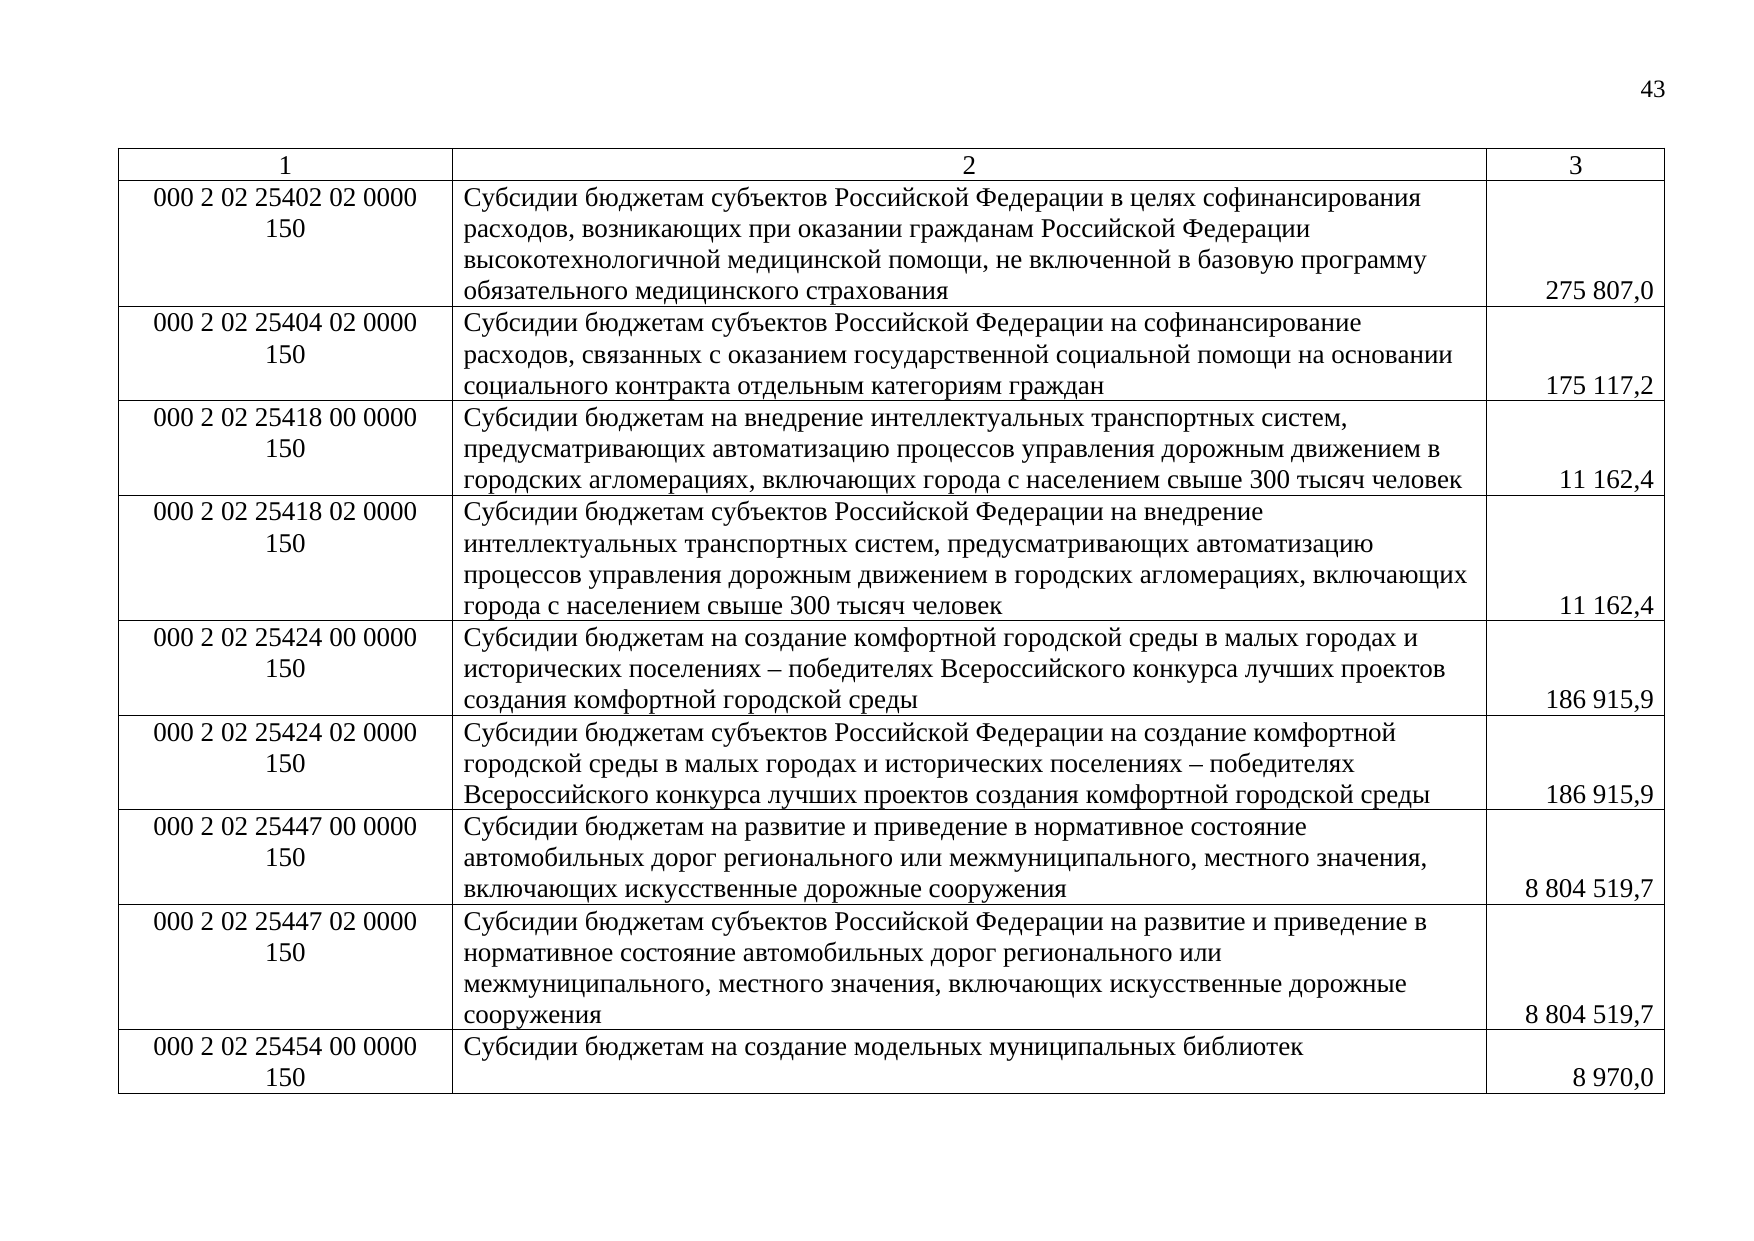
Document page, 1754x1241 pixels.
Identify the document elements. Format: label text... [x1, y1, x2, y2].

table_cell 000 2 02 25447 00 0000 150 [119, 810, 452, 903]
table_cell 275 807,0 [1487, 181, 1664, 306]
table_cell 000 2 02 25418 00 0000 150 [119, 401, 452, 494]
table_cell 000 2 02 25404 02 0000 150 [119, 307, 452, 400]
table_cell 11 162,4 [1487, 401, 1664, 494]
table_cell 11 162,4 [1487, 496, 1664, 620]
table_cell 000 2 02 25418 02 0000 150 [119, 496, 452, 620]
table_header 3 [1487, 149, 1664, 180]
table_cell 000 2 02 25424 00 0000 150 [119, 621, 452, 714]
table_cell Субсидии бюджетам на развитие и приведение в нормативное состояние автомобильных дорог регионального или межмуниципального, местного значения, включающих искусственные дорожные сооружения [453, 810, 1486, 903]
table_cell Субсидии бюджетам субъектов Российской Федерации на софинансирование расходов, связанных с оказанием государственной социальной помощи на основании социального контракта отдельным категориям граждан [453, 307, 1486, 400]
table_cell 000 2 02 25424 02 0000 150 [119, 716, 452, 809]
table_cell Субсидии бюджетам на внедрение интеллектуальных транспортных систем, предусматривающих автоматизацию процессов управления дорожным движением в городских агломерациях, включающих города с населением свыше 300 тысяч человек [453, 401, 1486, 494]
table_cell Субсидии бюджетам субъектов Российской Федерации на развитие и приведение в нормативное состояние автомобильных дорог регионального или межмуниципального, местного значения, включающих искусственные дорожные сооружения [453, 905, 1486, 1029]
table_header 2 [453, 149, 1486, 180]
table_cell 186 915,9 [1487, 621, 1664, 714]
table_cell Субсидии бюджетам субъектов Российской Федерации в целях софинансирования расходов, возникающих при оказании гражданам Российской Федерации высокотехнологичной медицинской помощи, не включенной в базовую программу обязательного медицинского страхования [453, 181, 1486, 306]
table_cell 186 915,9 [1487, 716, 1664, 809]
table_cell Субсидии бюджетам на создание комфортной городской среды в малых городах и исторических поселениях – победителях Всероссийского конкурса лучших проектов создания комфортной городской среды [453, 621, 1486, 714]
table_cell 8 804 519,7 [1487, 810, 1664, 903]
table_cell 175 117,2 [1487, 307, 1664, 400]
table_cell 000 2 02 25454 00 0000 150 [119, 1030, 452, 1092]
table_cell 8 804 519,7 [1487, 905, 1664, 1029]
table_header 1 [119, 149, 452, 180]
table_cell Субсидии бюджетам на создание модельных муниципальных библиотек [453, 1030, 1486, 1092]
table_cell 8 970,0 [1487, 1030, 1664, 1092]
table_cell Субсидии бюджетам субъектов Российской Федерации на внедрение интеллектуальных транспортных систем, предусматривающих автоматизацию процессов управления дорожным движением в городских агломерациях, включающих города с населением свыше 300 тысяч человек [453, 496, 1486, 620]
table_cell 000 2 02 25447 02 0000 150 [119, 905, 452, 1029]
table_cell Субсидии бюджетам субъектов Российской Федерации на создание комфортной городской среды в малых городах и исторических поселениях – победителях Всероссийского конкурса лучших проектов создания комфортной городской среды [453, 716, 1486, 809]
table_cell 000 2 02 25402 02 0000 150 [119, 181, 452, 306]
